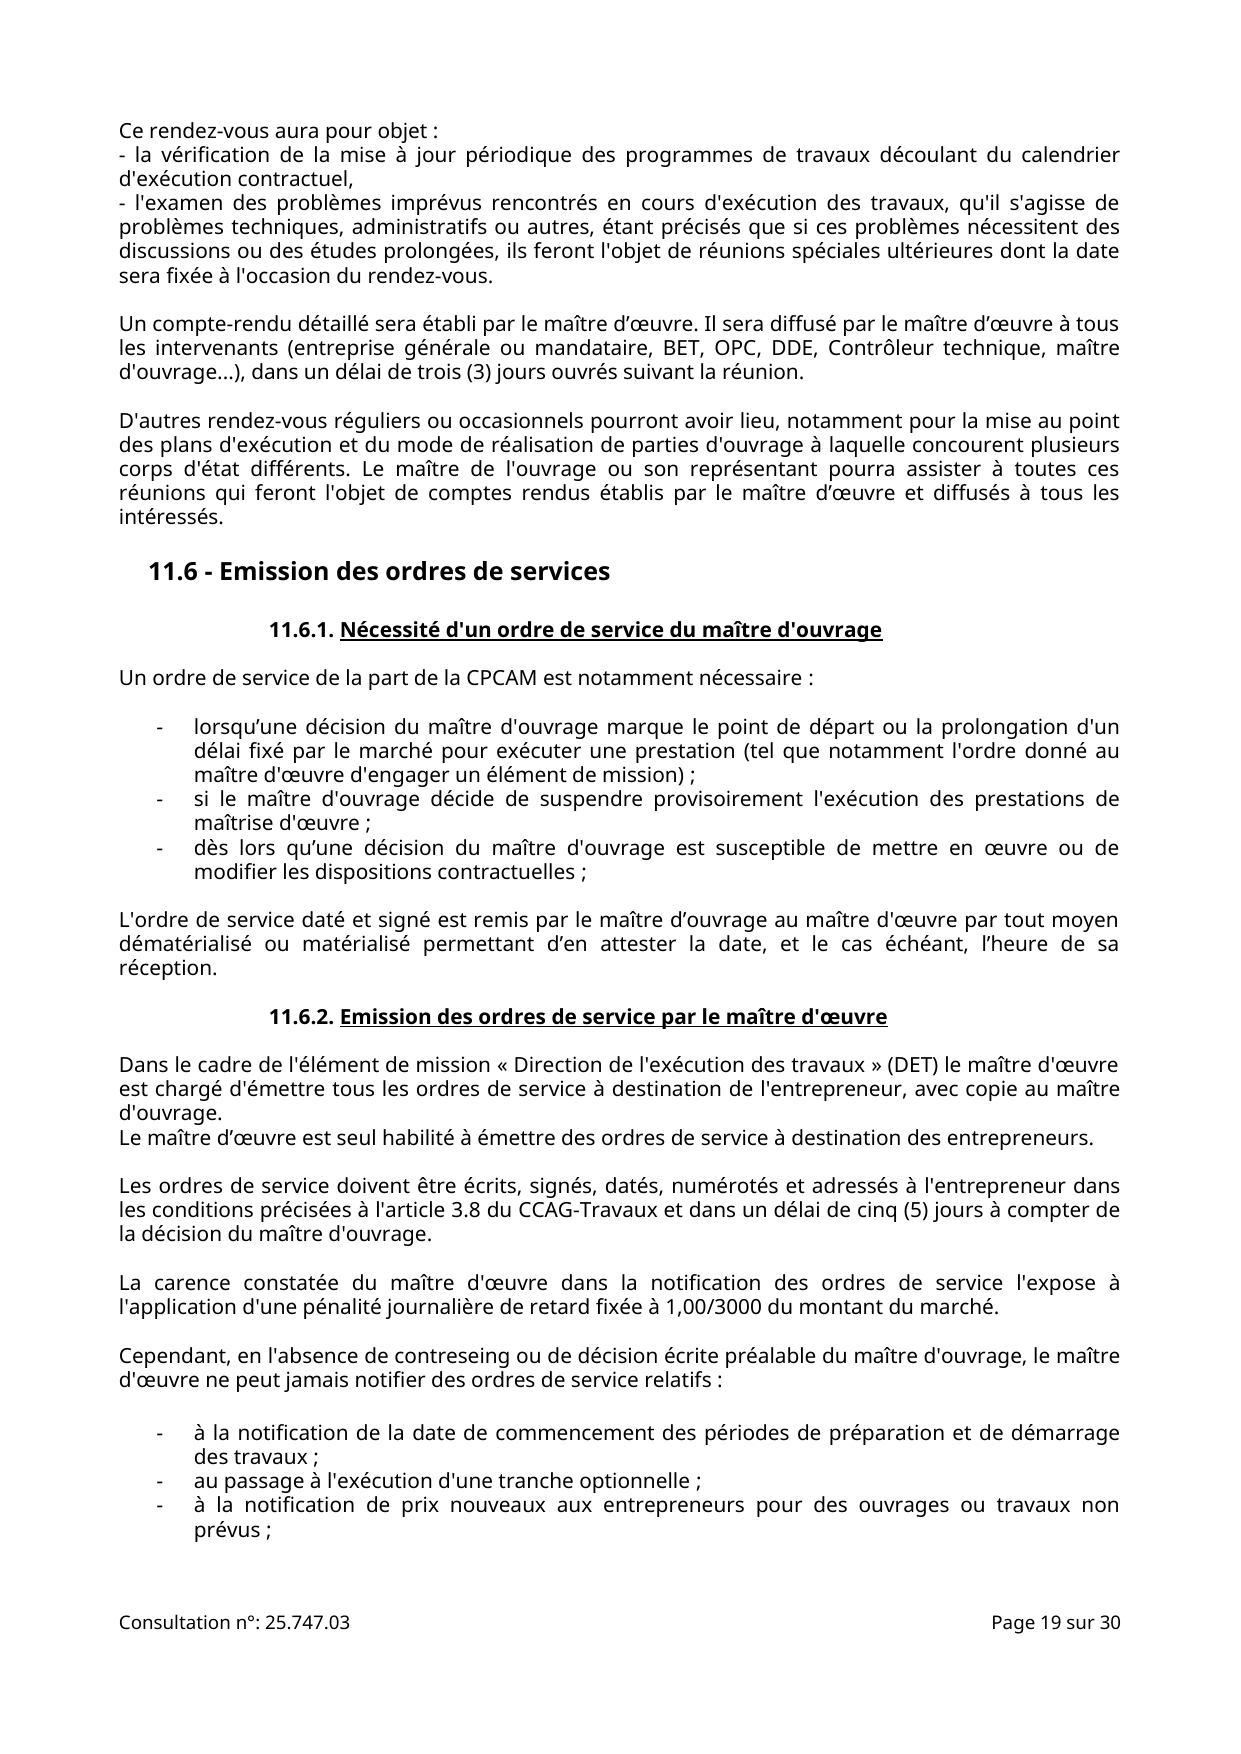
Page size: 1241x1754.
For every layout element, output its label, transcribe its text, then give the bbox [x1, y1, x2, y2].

text Le maître d’œuvre est seul habilité à émettre des ordres de service à destination des entrepreneurs. [119, 1126, 1121, 1150]
text D'autres rendez-vous réguliers ou occasionnels pourront avoir lieu, notamment pour la mise au point des plans d'exécution et du mode de réalisation de parties d'ouvrage à laquelle concourent plusieurs corps d'état différents. Le maître de l'ouvrage ou son représentant pourra assister à toutes ces réunions qui feront l'objet de comptes rendus établis par le maître d’œuvre et diffusés à tous les intéressés. [119, 409, 1121, 529]
list si le maître d'ouvrage décide de suspendre provisoirement l'exécution des prestations de maîtrise d'œuvre ; [156, 787, 1121, 836]
text 11.6.2. Emission des ordres de service par le maître d'œuvre [269, 1005, 1121, 1029]
text - l'examen des problèmes imprévus rencontrés en cours d'exécution des travaux, qu'il s'agisse de problèmes techniques, administratifs ou autres, étant précisés que si ces problèmes nécessitent des discussions ou des études prolongées, ils feront l'objet de réunions spéciales ultérieures dont la date sera fixée à l'occasion du rendez-vous. [119, 191, 1121, 288]
text Ce rendez-vous aura pour objet : [119, 119, 1121, 143]
text - la vérification de la mise à jour périodique des programmes de travaux découlant du calendrier d'exécution contractuel, [119, 143, 1121, 191]
text Cependant, en l'absence de contreseing ou de décision écrite préalable du maître d'ouvrage, le maître d'œuvre ne peut jamais notifier des ordres de service relatifs : [119, 1344, 1121, 1392]
list lorsqu’une décision du maître d'ouvrage marque le point de départ ou la prolongation d'un délai fixé par le marché pour exécuter une prestation (tel que notamment l'ordre donné au maître d'œuvre d'engager un élément de mission) ; [156, 715, 1121, 787]
text La carence constatée du maître d'œuvre dans la notification des ordres de service l'expose à l'application d'une pénalité journalière de retard fixée à 1,00/3000 du montant du marché. [119, 1271, 1121, 1319]
text Les ordres de service doivent être écrits, signés, datés, numérotés et adressés à l'entrepreneur dans les conditions précisées à l'article 3.8 du CCAG-Travaux et dans un délai de cinq (5) jours à compter de la décision du maître d'ouvrage. [119, 1174, 1121, 1247]
subtitle 11.6 - Emission des ordres de services [148, 554, 1121, 588]
list à la notification de la date de commencement des périodes de préparation et de démarrage des travaux ; [156, 1421, 1121, 1469]
text Dans le cadre de l'élément de mission « Direction de l'exécution des travaux » (DET) le maître d'œuvre est chargé d'émettre tous les ordres de service à destination de l'entrepreneur, avec copie au maître d'ouvrage. [119, 1053, 1121, 1126]
text L'ordre de service daté et signé est remis par le maître d’ouvrage au maître d'œuvre par tout moyen dématérialisé ou matérialisé permettant d’en attester la date, et le cas échéant, l’heure de sa réception. [119, 908, 1121, 981]
text Un ordre de service de la part de la CPCAM est notamment nécessaire : [119, 667, 1121, 691]
list à la notification de prix nouveaux aux entrepreneurs pour des ouvrages ou travaux non prévus ; [156, 1494, 1121, 1542]
text Un compte-rendu détaillé sera établi par le maître d’œuvre. Il sera diffusé par le maître d’œuvre à tous les intervenants (entreprise générale ou mandataire, BET, OPC, DDE, Contrôleur technique, maître d'ouvrage...), dans un délai de trois (3) jours ouvrés suivant la réunion. [119, 312, 1121, 384]
list au passage à l'exécution d'une tranche optionnelle ; [156, 1469, 1121, 1494]
text 11.6.1. Nécessité d'un ordre de service du maître d'ouvrage [269, 618, 1121, 642]
list dès lors qu’une décision du maître d'ouvrage est susceptible de mettre en œuvre ou de modifier les dispositions contractuelles ; [156, 836, 1121, 884]
